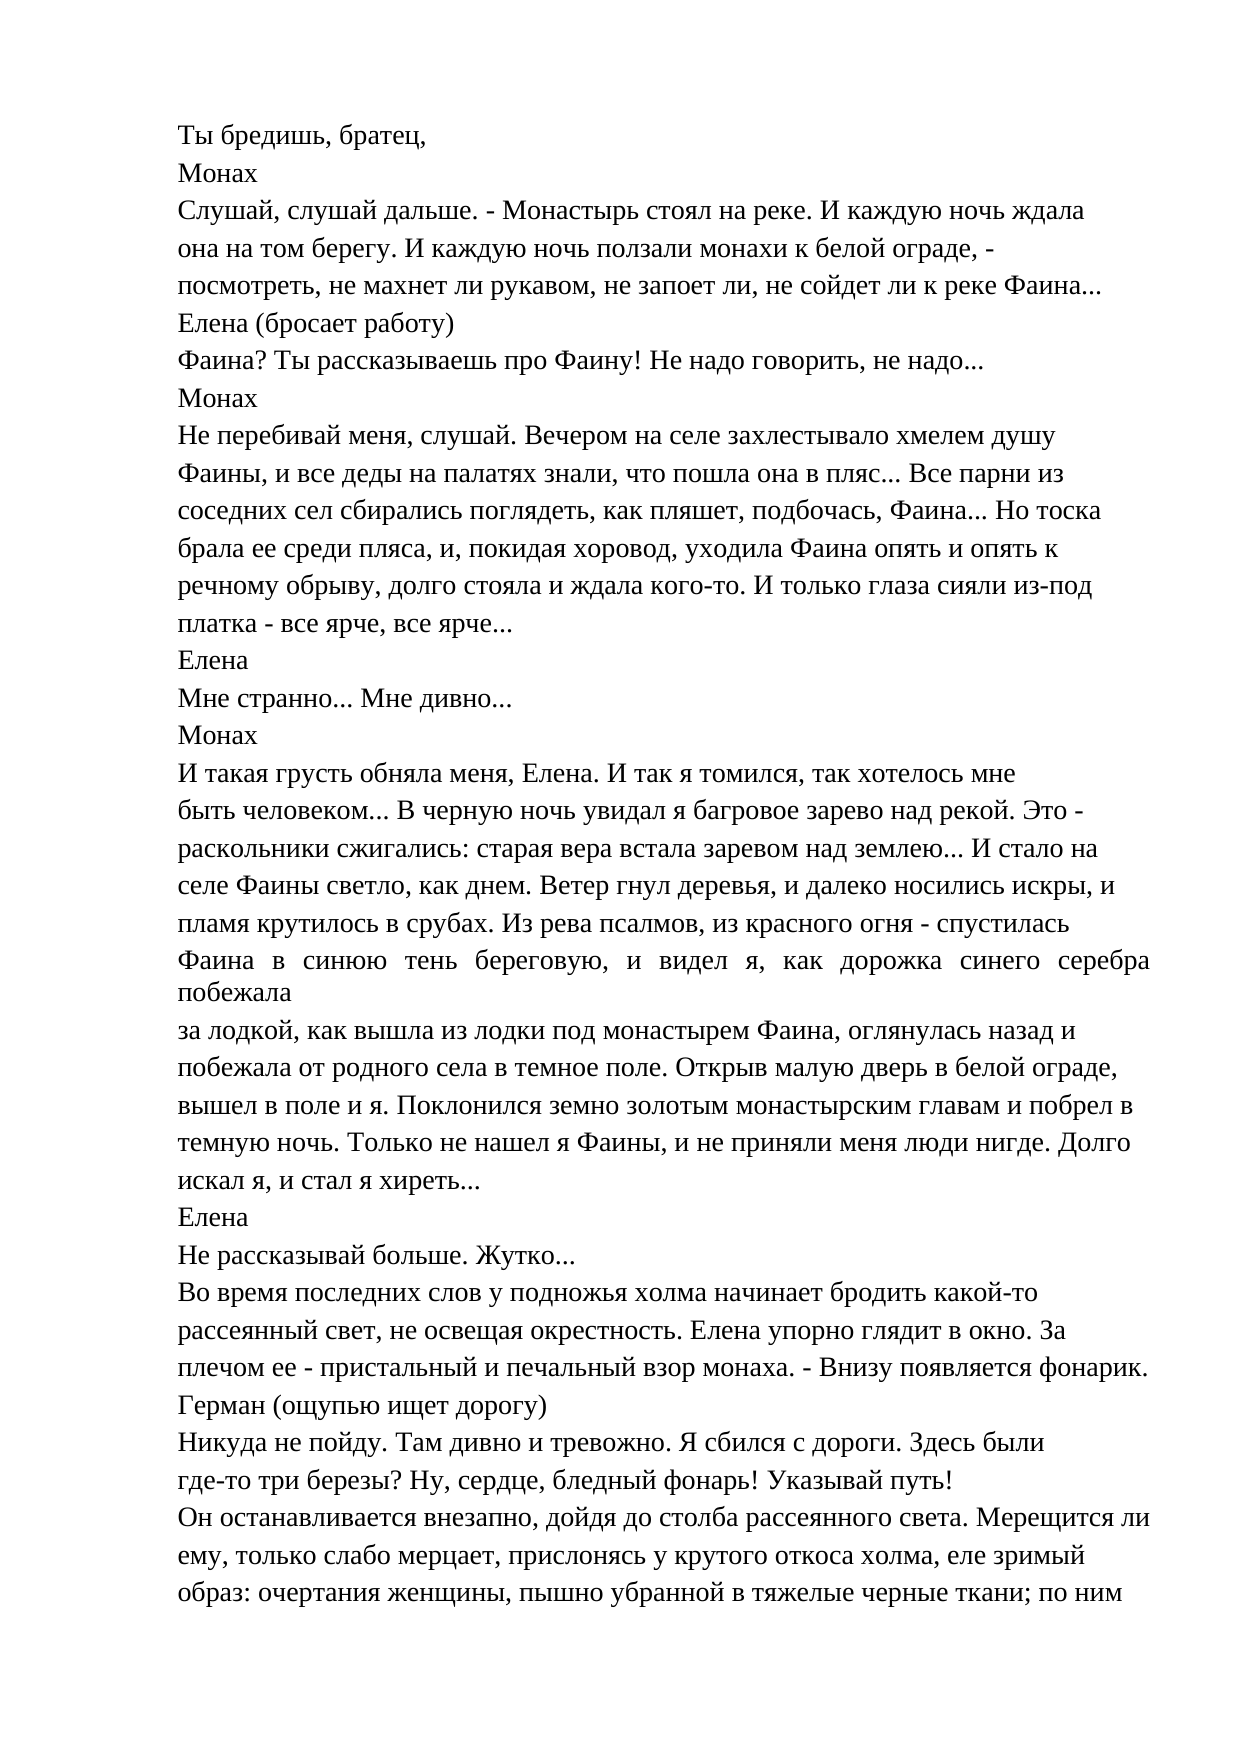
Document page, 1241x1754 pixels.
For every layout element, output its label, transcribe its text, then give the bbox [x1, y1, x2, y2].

text Не перебивай меня, слушай. Вечером на селе захлестывало хмелем душу [177, 418, 1152, 451]
text посмотреть, не махнет ли рукавом, не запоет ли, не сойдет ли к реке Фаина... [177, 268, 1152, 301]
text Монах [177, 381, 1152, 413]
text Фаина в синюю тень береговую, и видел я, как дорожка синего серебра побежала [177, 943, 1152, 1008]
text Елена (бросает работу) [177, 306, 1152, 338]
text Ты бредишь, братец, [177, 118, 1152, 151]
text брала ее среди пляса, и, покидая хоровод, уходила Фаина опять и опять к [177, 531, 1152, 563]
text вышел в поле и я. Поклонился земно золотым монастырским главам и побрел в [177, 1088, 1152, 1120]
text где-то три березы? Ну, сердце, бледный фонарь! Указывай путь! [177, 1463, 1152, 1495]
text И такая грусть обняла меня, Елена. И так я томился, так хотелось мне [177, 756, 1152, 788]
text Елена [177, 1201, 1152, 1233]
text рассеянный свет, не освещая окрестность. Елена упорно глядит в окно. За [177, 1313, 1152, 1345]
text Фаины, и все деды на палатях знали, что пошла она в пляс... Все парни из [177, 456, 1152, 488]
text речному обрыву, долго стояла и ждала кого-то. И только глаза сияли из-под [177, 568, 1152, 601]
text за лодкой, как вышла из лодки под монастырем Фаина, оглянулась назад и [177, 1013, 1152, 1045]
text Не рассказывай больше. Жутко... [177, 1238, 1152, 1270]
text Никуда не пойду. Там дивно и тревожно. Я сбился с дороги. Здесь были [177, 1426, 1152, 1458]
text пламя крутилось в срубах. Из рева псалмов, из красного огня - спустилась [177, 906, 1152, 938]
text Монах [177, 156, 1152, 188]
text селе Фаины светло, как днем. Ветер гнул деревья, и далеко носились искры, и [177, 868, 1152, 901]
text образ: очертания женщины, пышно убранной в тяжелые черные ткани; по ним [177, 1576, 1152, 1608]
text ему, только слабо мерцает, прислонясь у крутого откоса холма, еле зримый [177, 1538, 1152, 1570]
text темную ночь. Только не нашел я Фаины, и не приняли меня люди нигде. Долго [177, 1126, 1152, 1158]
text раскольники сжигались: старая вера встала заревом над землею... И стало на [177, 831, 1152, 863]
text быть человеком... В черную ночь увидал я багровое зарево над рекой. Это - [177, 793, 1152, 826]
text платка - все ярче, все ярче... [177, 606, 1152, 638]
text Во время последних слов у подножья холма начинает бродить какой-то [177, 1276, 1152, 1308]
text искал я, и стал я хиреть... [177, 1163, 1152, 1195]
text Елена [177, 643, 1152, 676]
text побежала от родного села в темное поле. Открыв малую дверь в белой ограде, [177, 1051, 1152, 1083]
text Он останавливается внезапно, дойдя до столба рассеянного света. Мерещится ли [177, 1501, 1152, 1533]
text Фаина? Ты рассказываешь про Фаину! Не надо говорить, не надо... [177, 343, 1152, 376]
text Слушай, слушай дальше. - Монастырь стоял на реке. И каждую ночь ждала [177, 193, 1152, 226]
text Монах [177, 718, 1152, 751]
text Герман (ощупью ищет дорогу) [177, 1388, 1152, 1420]
text она на том берегу. И каждую ночь ползали монахи к белой ограде, - [177, 231, 1152, 263]
text плечом ее - пристальный и печальный взор монаха. - Внизу появляется фонарик. [177, 1351, 1152, 1383]
text соседних сел сбирались поглядеть, как пляшет, подбочась, Фаина... Но тоска [177, 493, 1152, 526]
text Мне странно... Мне дивно... [177, 681, 1152, 713]
